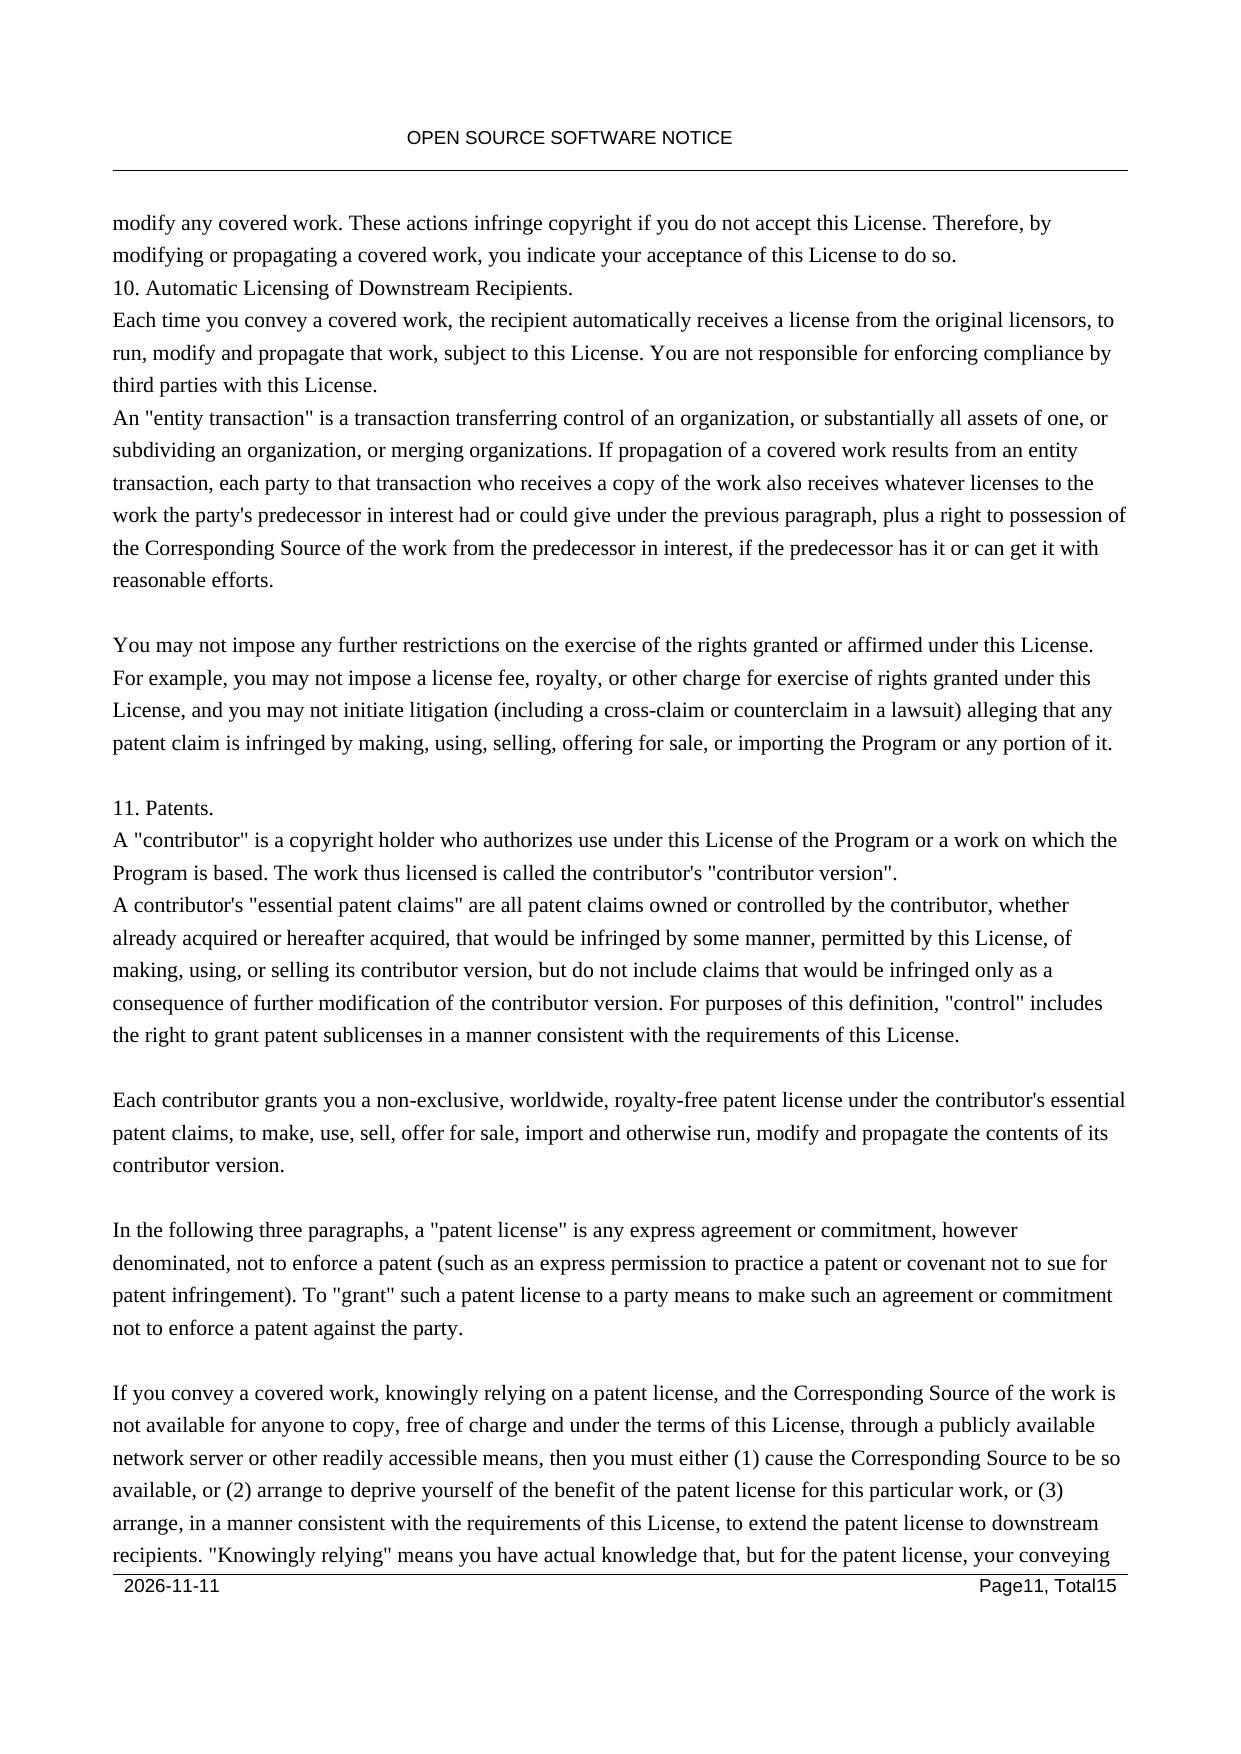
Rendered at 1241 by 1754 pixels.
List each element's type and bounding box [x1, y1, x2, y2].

text [112, 206, 1128, 1571]
